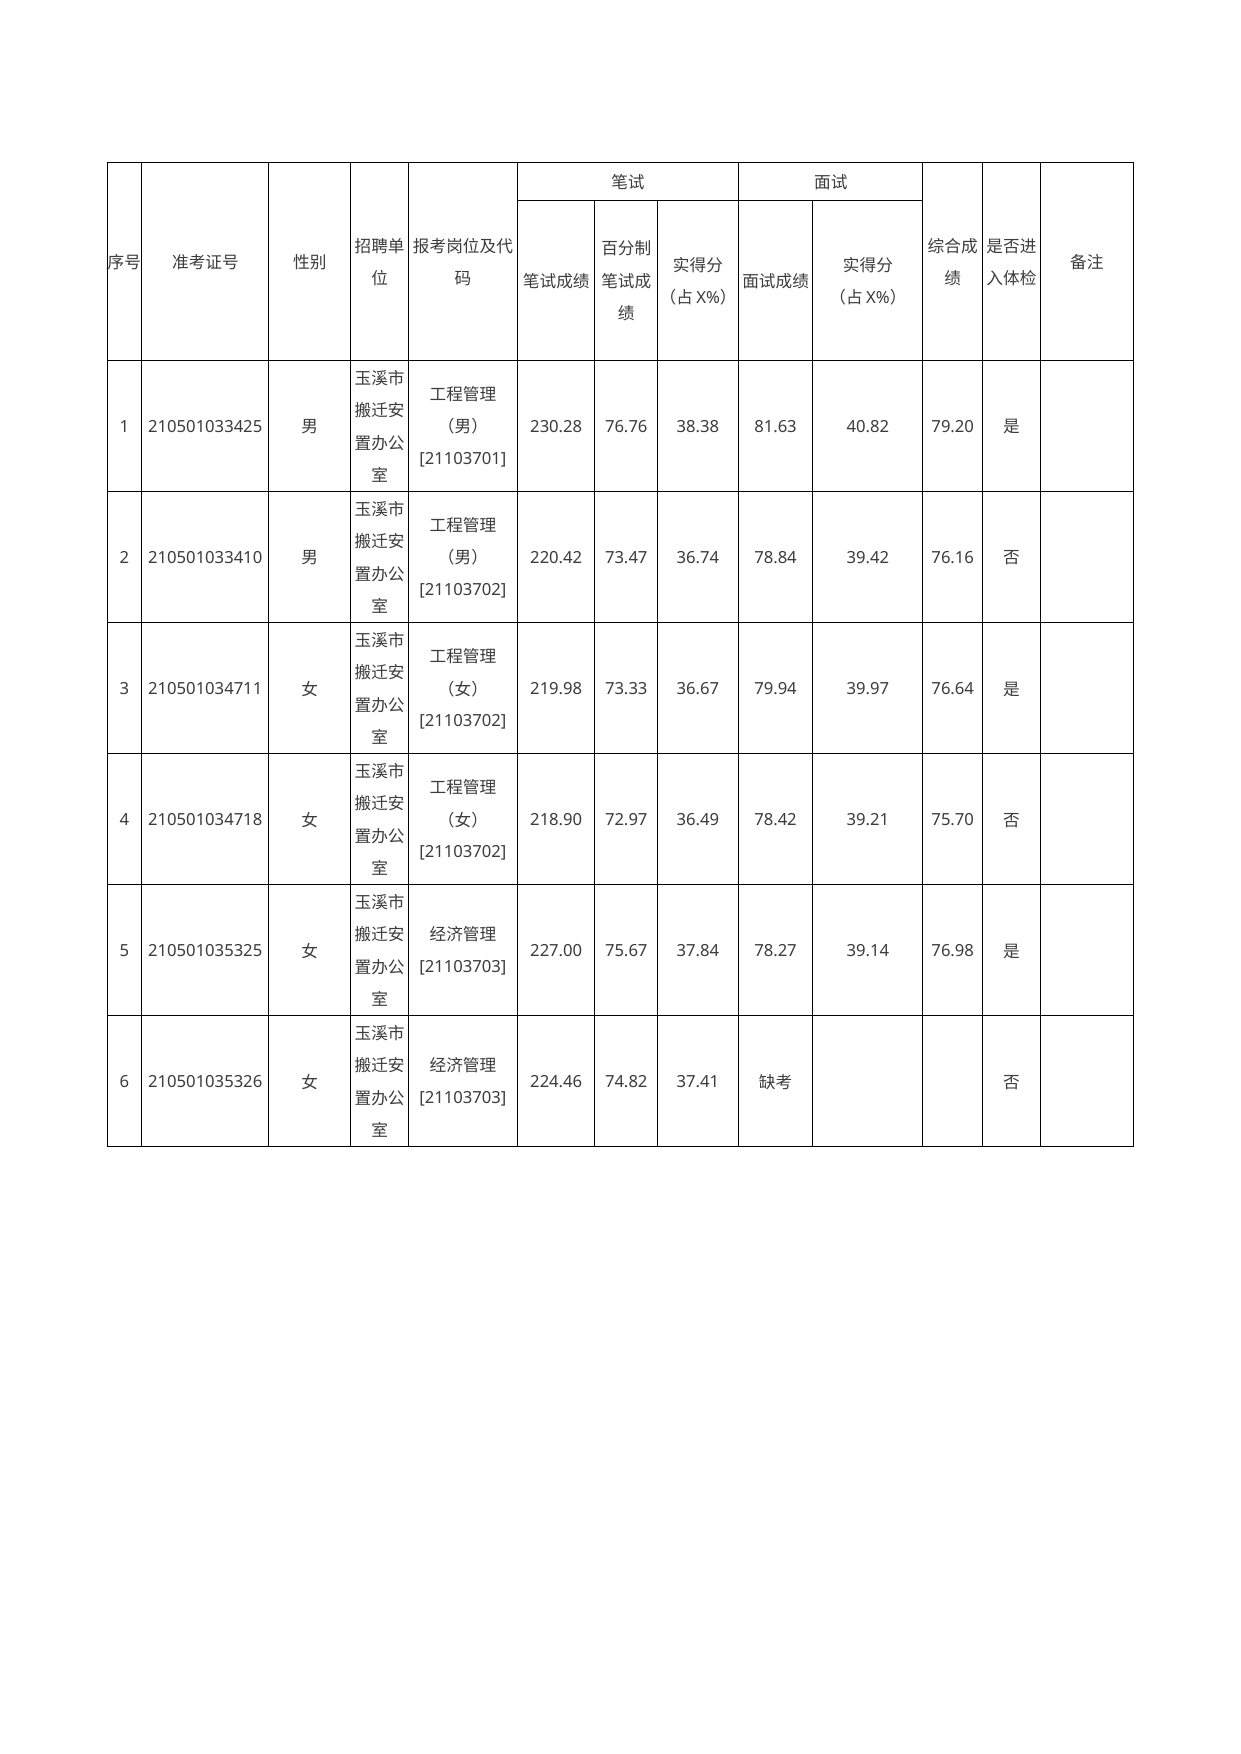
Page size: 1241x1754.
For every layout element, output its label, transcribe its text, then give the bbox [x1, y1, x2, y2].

table_cell 实得分 （占X%） [813, 201, 922, 359]
table_cell 227.00 [518, 885, 594, 1015]
table_cell 玉溪市搬迁安置办公室 [351, 1016, 408, 1146]
table_cell [923, 1016, 982, 1146]
table_cell 73.47 [595, 492, 657, 622]
table_cell 否 [983, 492, 1040, 622]
table_cell 女 [269, 1016, 350, 1146]
table_cell 73.33 [595, 623, 657, 753]
table_cell [1041, 492, 1133, 622]
table_cell 工程管理（男）[21103701] [409, 361, 517, 491]
table_cell 75.70 [923, 754, 982, 884]
table_header 性别 [269, 163, 350, 359]
table_cell 玉溪市搬迁安置办公室 [351, 623, 408, 753]
table_cell [1041, 361, 1133, 491]
table_cell 36.67 [658, 623, 738, 753]
table_cell 百分制笔试成绩 [595, 201, 657, 359]
table_cell 210501034718 [142, 754, 268, 884]
table_cell 78.27 [739, 885, 812, 1015]
table_cell 78.84 [739, 492, 812, 622]
table_header 备注 [1041, 163, 1133, 359]
table_cell 5 [108, 885, 141, 1015]
table_cell 76.64 [923, 623, 982, 753]
table_cell [813, 1016, 922, 1146]
table_cell 37.84 [658, 885, 738, 1015]
table_cell 否 [983, 1016, 1040, 1146]
table_cell 76.98 [923, 885, 982, 1015]
table_cell 4 [108, 754, 141, 884]
table_cell 81.63 [739, 361, 812, 491]
table_cell 230.28 [518, 361, 594, 491]
table_cell 工程管理（女）[21103702] [409, 754, 517, 884]
table_header 招聘单位 [351, 163, 408, 359]
table_cell 男 [269, 492, 350, 622]
table_cell 工程管理（女）[21103702] [409, 623, 517, 753]
table_header 报考岗位及代码 [409, 163, 517, 359]
table_cell 39.97 [813, 623, 922, 753]
table_cell [1041, 754, 1133, 884]
table_cell 224.46 [518, 1016, 594, 1146]
table_cell 玉溪市搬迁安置办公室 [351, 754, 408, 884]
table_cell 女 [269, 623, 350, 753]
table_cell 玉溪市搬迁安置办公室 [351, 492, 408, 622]
table_cell 79.20 [923, 361, 982, 491]
table_cell 男 [269, 361, 350, 491]
table_cell 经济管理 [21103703] [409, 1016, 517, 1146]
table_cell 210501035326 [142, 1016, 268, 1146]
table_cell 面试成绩 [739, 201, 812, 359]
table_cell 210501034711 [142, 623, 268, 753]
table_cell 78.42 [739, 754, 812, 884]
table_cell 210501033410 [142, 492, 268, 622]
table_cell 39.21 [813, 754, 922, 884]
table_cell 女 [269, 885, 350, 1015]
table_cell [1041, 1016, 1133, 1146]
table_header 面试 [739, 163, 922, 199]
table_cell 74.82 [595, 1016, 657, 1146]
table_cell 1 [108, 361, 141, 491]
table_cell 38.38 [658, 361, 738, 491]
table_cell 75.67 [595, 885, 657, 1015]
table_cell 36.74 [658, 492, 738, 622]
table_cell 经济管理 [21103703] [409, 885, 517, 1015]
table_header 准考证号 [142, 163, 268, 359]
table_cell 39.42 [813, 492, 922, 622]
table_header 笔试 [518, 163, 738, 199]
table_cell 女 [269, 754, 350, 884]
table_cell 是 [983, 885, 1040, 1015]
table_cell 219.98 [518, 623, 594, 753]
table_cell 是 [983, 623, 1040, 753]
table_cell 220.42 [518, 492, 594, 622]
table_header 是否进入体检 [983, 163, 1040, 359]
table_cell 玉溪市搬迁安置办公室 [351, 361, 408, 491]
table_cell [1041, 885, 1133, 1015]
table_cell 79.94 [739, 623, 812, 753]
table_cell 76.16 [923, 492, 982, 622]
table_cell [1041, 623, 1133, 753]
table_cell 工程管理（男）[21103702] [409, 492, 517, 622]
table_cell 76.76 [595, 361, 657, 491]
table_cell 6 [108, 1016, 141, 1146]
table_cell 实得分 （占X%） [658, 201, 738, 359]
table_cell 2 [108, 492, 141, 622]
table_cell 缺考 [739, 1016, 812, 1146]
table_cell 72.97 [595, 754, 657, 884]
table_cell 37.41 [658, 1016, 738, 1146]
table_cell 36.49 [658, 754, 738, 884]
table_cell 笔试成绩 [518, 201, 594, 359]
table_cell 40.82 [813, 361, 922, 491]
table_cell 210501035325 [142, 885, 268, 1015]
table_cell 否 [983, 754, 1040, 884]
table_header 综合成绩 [923, 163, 982, 359]
table_cell 39.14 [813, 885, 922, 1015]
table_header 序号 [108, 163, 141, 359]
table_cell 玉溪市搬迁安置办公室 [351, 885, 408, 1015]
table_cell 210501033425 [142, 361, 268, 491]
table_cell 是 [983, 361, 1040, 491]
table_cell 218.90 [518, 754, 594, 884]
table_cell 3 [108, 623, 141, 753]
